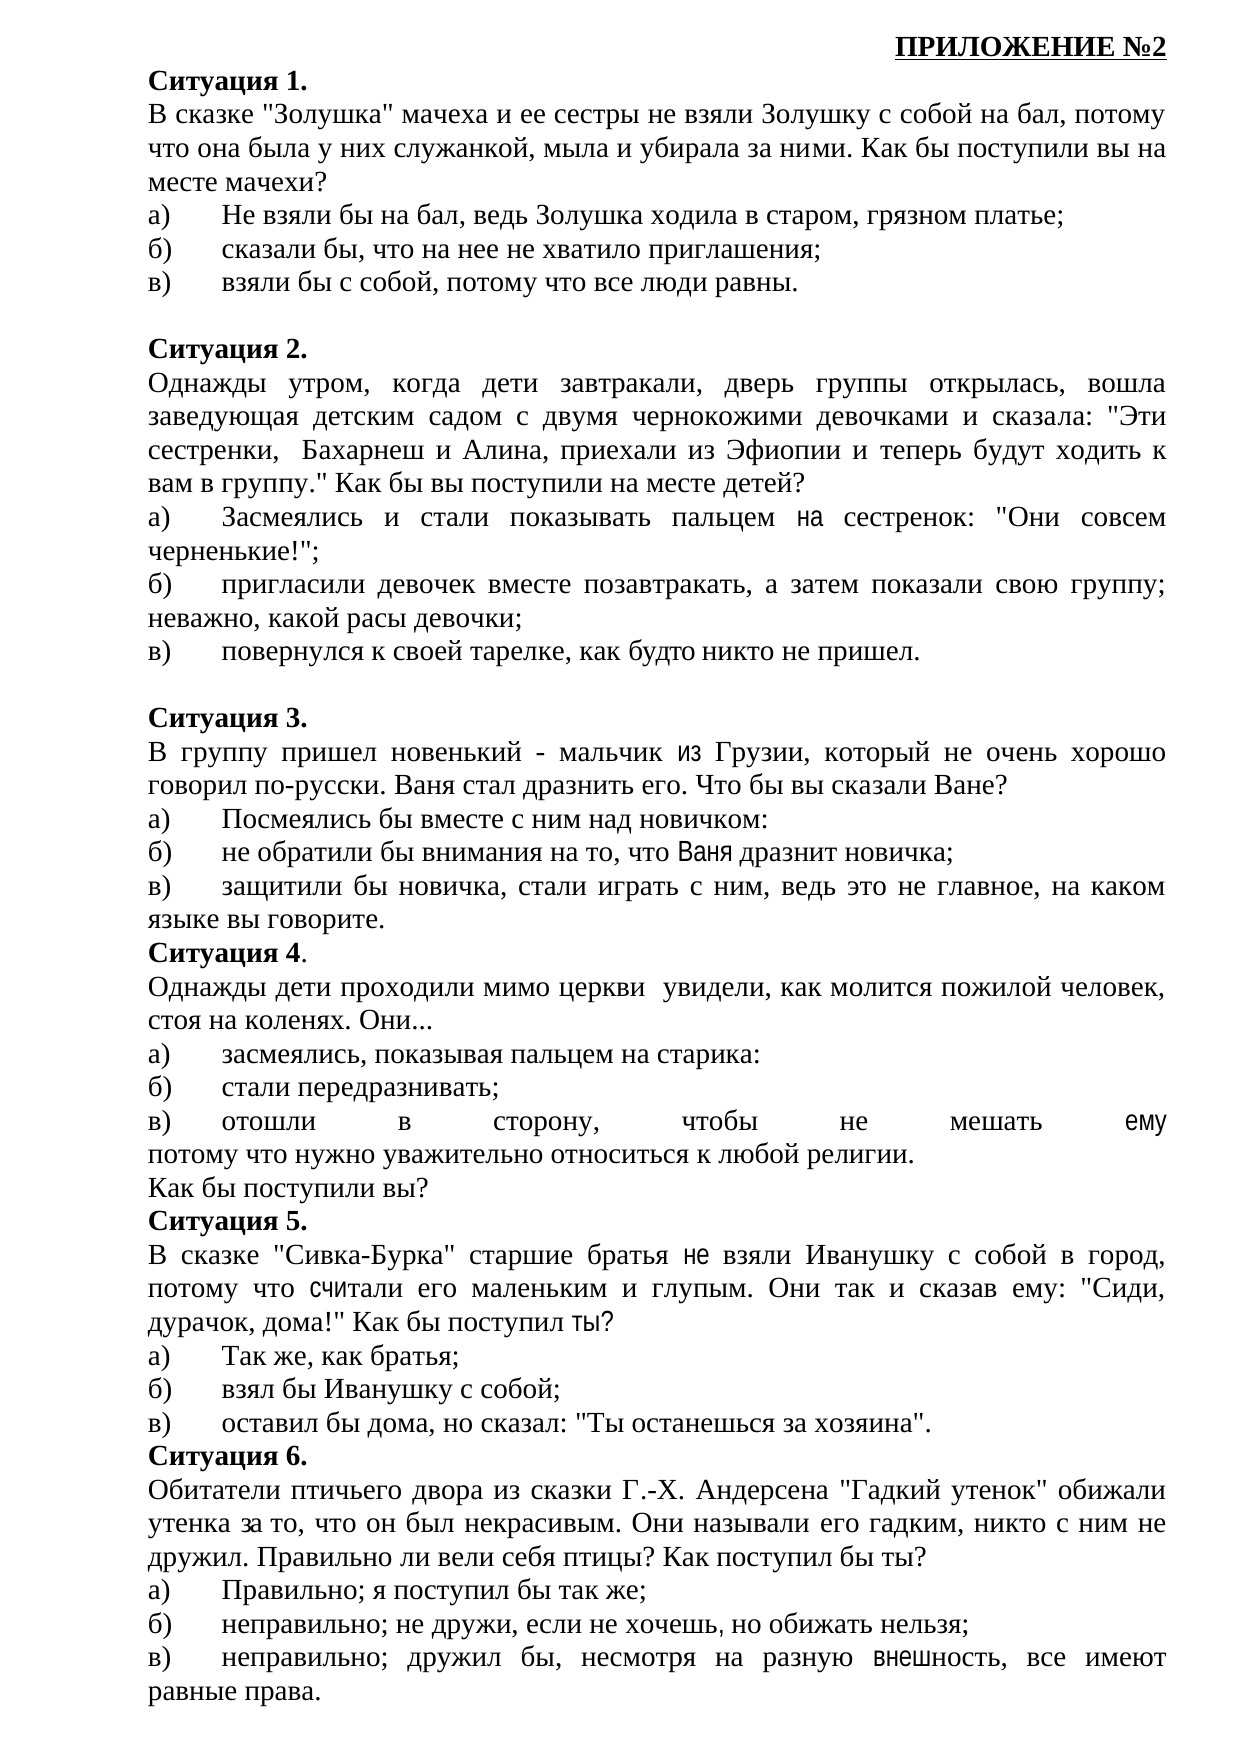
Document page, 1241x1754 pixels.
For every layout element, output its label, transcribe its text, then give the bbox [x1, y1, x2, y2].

text В сказке "Сивка-Бурка" старшие братья не взяли Иванушку с собой в город, потому что считали его маленьким и глупым. Они так и сказав ему: "Сиди, дурачок, дома!" Как бы поступил ты? [148, 1237, 1167, 1338]
text В группу пришел новенький - мальчик из Грузии, который не очень хорошо говорил по-русски. Ваня стал дразнить его. Что бы вы сказали Ване? [148, 734, 1167, 801]
text Ситуация 2. [148, 331, 1167, 365]
text Ситуация 4. [148, 935, 1167, 969]
text Однажды утром, когда дети завтракали, дверь группы открылась, вошла заведующая детским садом с двумя чернокожими девочками и сказала: "Эти сестренки, Бахарнеш и Алина, приехали из Эфиопии и теперь будут ходить к вам в группу." Как бы вы поступили на месте детей? [148, 365, 1167, 499]
text Ситуация 5. [148, 1203, 1167, 1237]
text в) повернулся к своей тарелке, как будто никто не пришел. [148, 633, 1167, 667]
text в) оставил бы дома, но сказал: "Ты останешься за хозяина". [148, 1405, 1167, 1438]
text ПРИЛОЖЕНИЕ №2 [148, 29, 1167, 63]
text б) пригласили девочек вместе позавтракать, а затем показали свою группу; неважно, какой расы девочки; [148, 566, 1167, 633]
text б) взял бы Иванушку с собой; [148, 1371, 1167, 1405]
text а) Не взяли бы на бал, ведь Золушка ходила в старом, грязном платье; [148, 197, 1167, 231]
text а) Так же, как братья; [148, 1338, 1167, 1371]
text Как бы поступили вы? [148, 1170, 1167, 1203]
text Ситуация 6. [148, 1438, 1167, 1472]
text б) стали передразнивать; [148, 1069, 1167, 1103]
text Ситуация 1. [148, 63, 1167, 97]
text а) Засмеялись и стали показывать пальцем на сестренок: "Они совсем черненькие!"; [148, 499, 1167, 566]
text б) не обратили бы внимания на то, что Ваня дразнит новичка; [148, 834, 1167, 868]
text б) сказали бы, что на нее не хватило приглашения; [148, 231, 1167, 264]
text в) взяли бы с собой, потому что все люди равны. [148, 264, 1167, 298]
text а) Посмеялись бы вместе с ним над новичком: [148, 801, 1167, 834]
text в) защитили бы новичка, стали играть с ним, ведь это не главное, на каком языке вы говорите. [148, 868, 1167, 935]
text Обитатели птичьего двора из сказки Г.-Х. Андерсена "Гадкий утенок" обижали утенка за то, что он был некрасивым. Они называли его гадким, никто с ним не дружил. Правильно ли вели себя птицы? Как поступил бы ты? [148, 1472, 1167, 1572]
text а) засмеялись, показывая пальцем на старика: [148, 1036, 1167, 1069]
text в) неправильно; дружил бы, несмотря на разную внешность, все имеют равные права. [148, 1639, 1167, 1707]
text в) отошли в сторону, чтобы не мешать ему потому что нужно уважительно относиться к любой религии. [148, 1103, 1167, 1170]
text В сказке "Золушка" мачеха и ее сестры не взяли Золушку с собой на бал, потому что она была у них служанкой, мыла и убирала за ними. Как бы поступили вы на месте мачехи? [148, 97, 1167, 197]
text Ситуация 3. [148, 700, 1167, 734]
text б) неправильно; не дружи, если не хочешь, но обижать нельзя; [148, 1606, 1167, 1639]
text а) Правильно; я поступил бы так же; [148, 1572, 1167, 1606]
text Однажды дети проходили мимо церкви увидели, как молится пожилой человек, стоя на коленях. Они... [148, 969, 1167, 1036]
